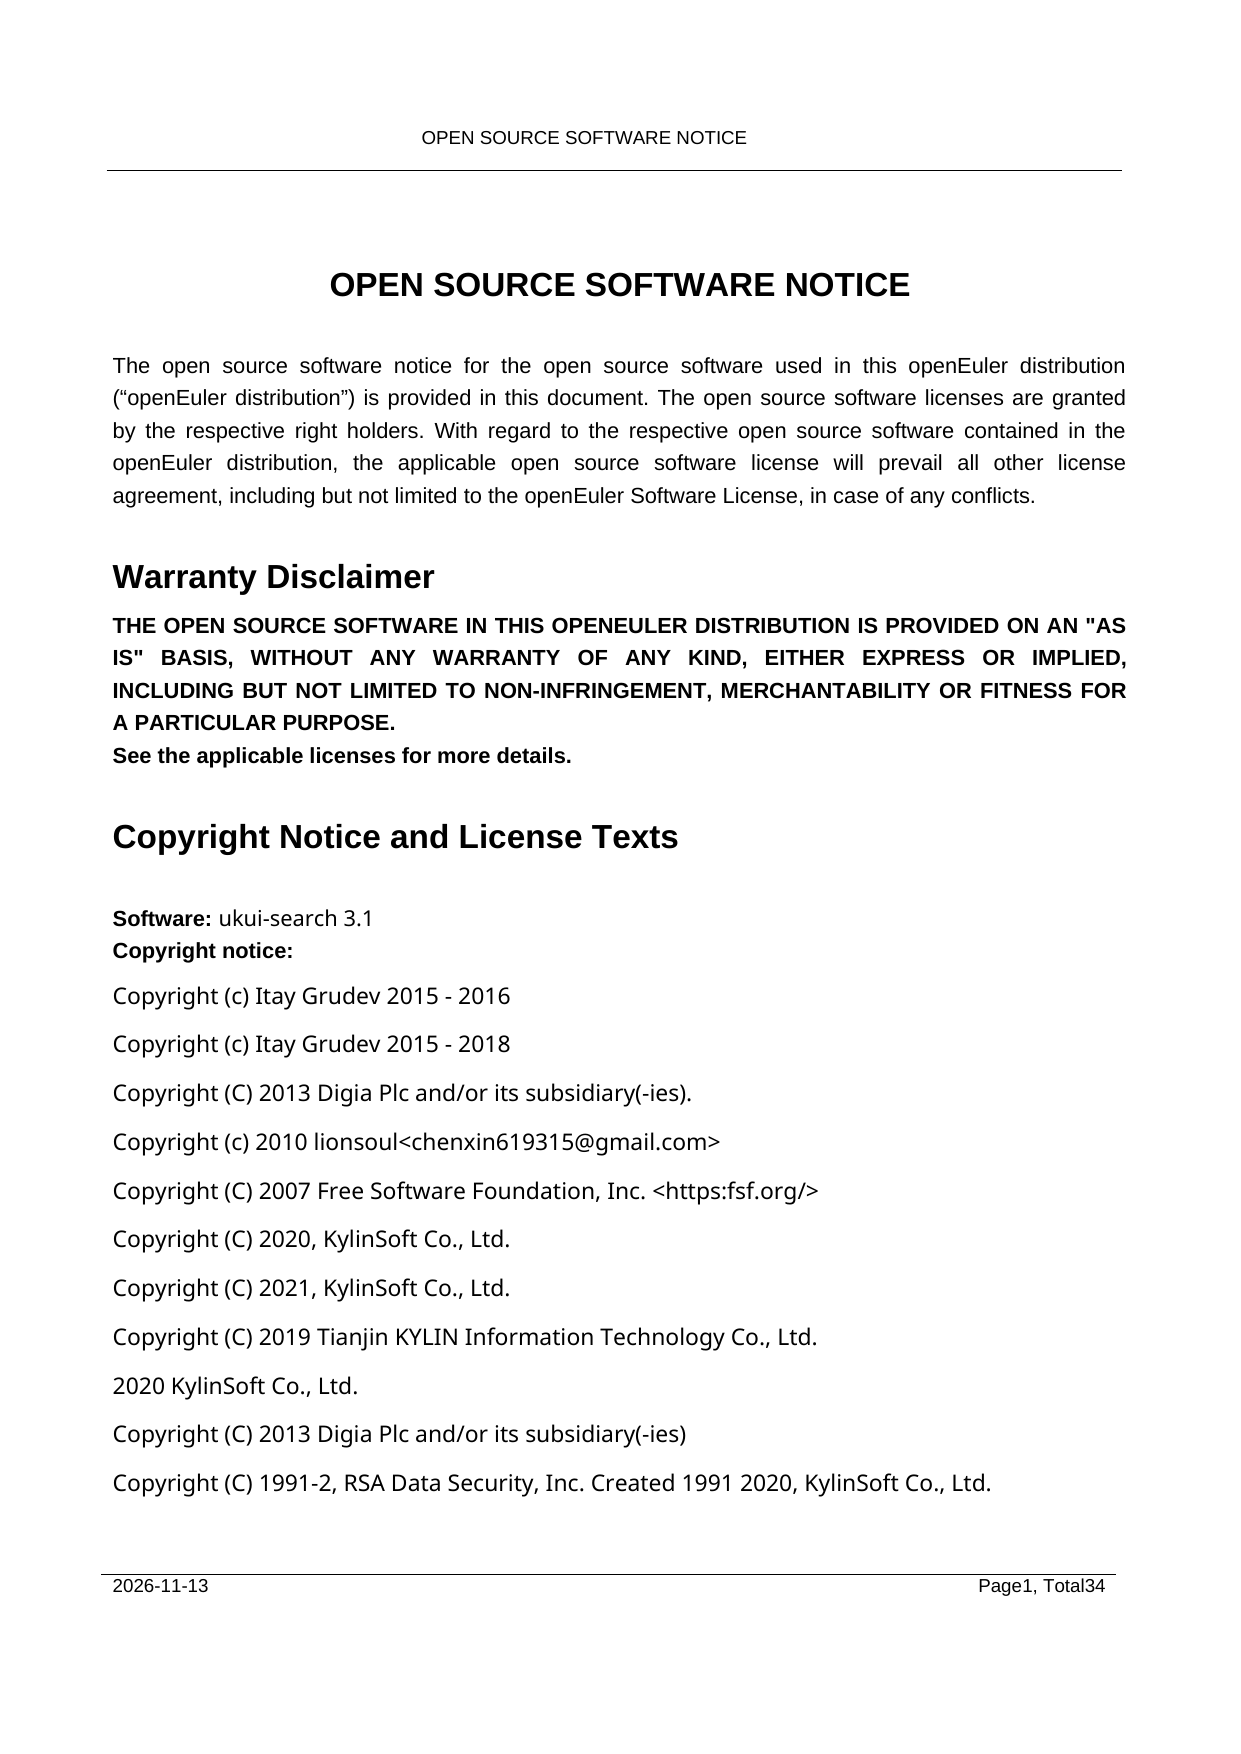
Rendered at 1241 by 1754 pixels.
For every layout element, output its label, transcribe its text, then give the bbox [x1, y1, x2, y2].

text OPEN SOURCE SOFTWARE NOTICE [112, 251, 1128, 316]
text Copyright (c) Itay Grudev 2015 - 2016 Copyright (c) Itay Grudev 2015 - 2018 Copyright (C) 2013 Digia Plc and/or its subsidiary(-ies). Copyright (c) 2010 lionsoul<chenxin619315@gmail.com> Copyright (C) 2007 Free Software Foundation, Inc. <https:fsf.org/> Copyright (C) 2020, KylinSoft Co., Ltd. Copyright (C) 2021, KylinSoft Co., Ltd. Copyright (C) 2019 Tianjin KYLIN Information Technology Co., Ltd. 2020 KylinSoft Co., Ltd. Copyright (C) 2013 Digia Plc and/or its subsidiary(-ies) Copyright (C) 1991-2, RSA Data Security, Inc. Created 1991 2020, KylinSoft Co., Ltd. [112, 979, 1128, 1548]
text Warranty Disclaimer [112, 544, 1128, 609]
text The open source software notice for the open source software used in this openEuler distribution (“openEuler distribution”) is provided in this document. The open source software licenses are granted by the respective right holders. With regard to the respective open source software contained in the openEuler distribution, the applicable open source software license will prevail all other license agreement, including but not limited to the openEuler Software License, in case of any conflicts. [112, 349, 1128, 511]
text THE OPEN SOURCE SOFTWARE IN THIS OPENEULER DISTRIBUTION IS PROVIDED ON AN "AS IS" BASIS, WITHOUT ANY WARRANTY OF ANY KIND, EITHER EXPRESS OR IMPLIED, INCLUDING BUT NOT LIMITED TO NON-INFRINGEMENT, MERCHANTABILITY OR FITNESS FOR A PARTICULAR PURPOSE. See the applicable licenses for more details. [112, 609, 1128, 771]
text Copyright notice: [112, 934, 1128, 966]
text Copyright Notice and License Texts [112, 804, 1128, 869]
text Software: ukui-search 3.1 [112, 901, 1128, 934]
